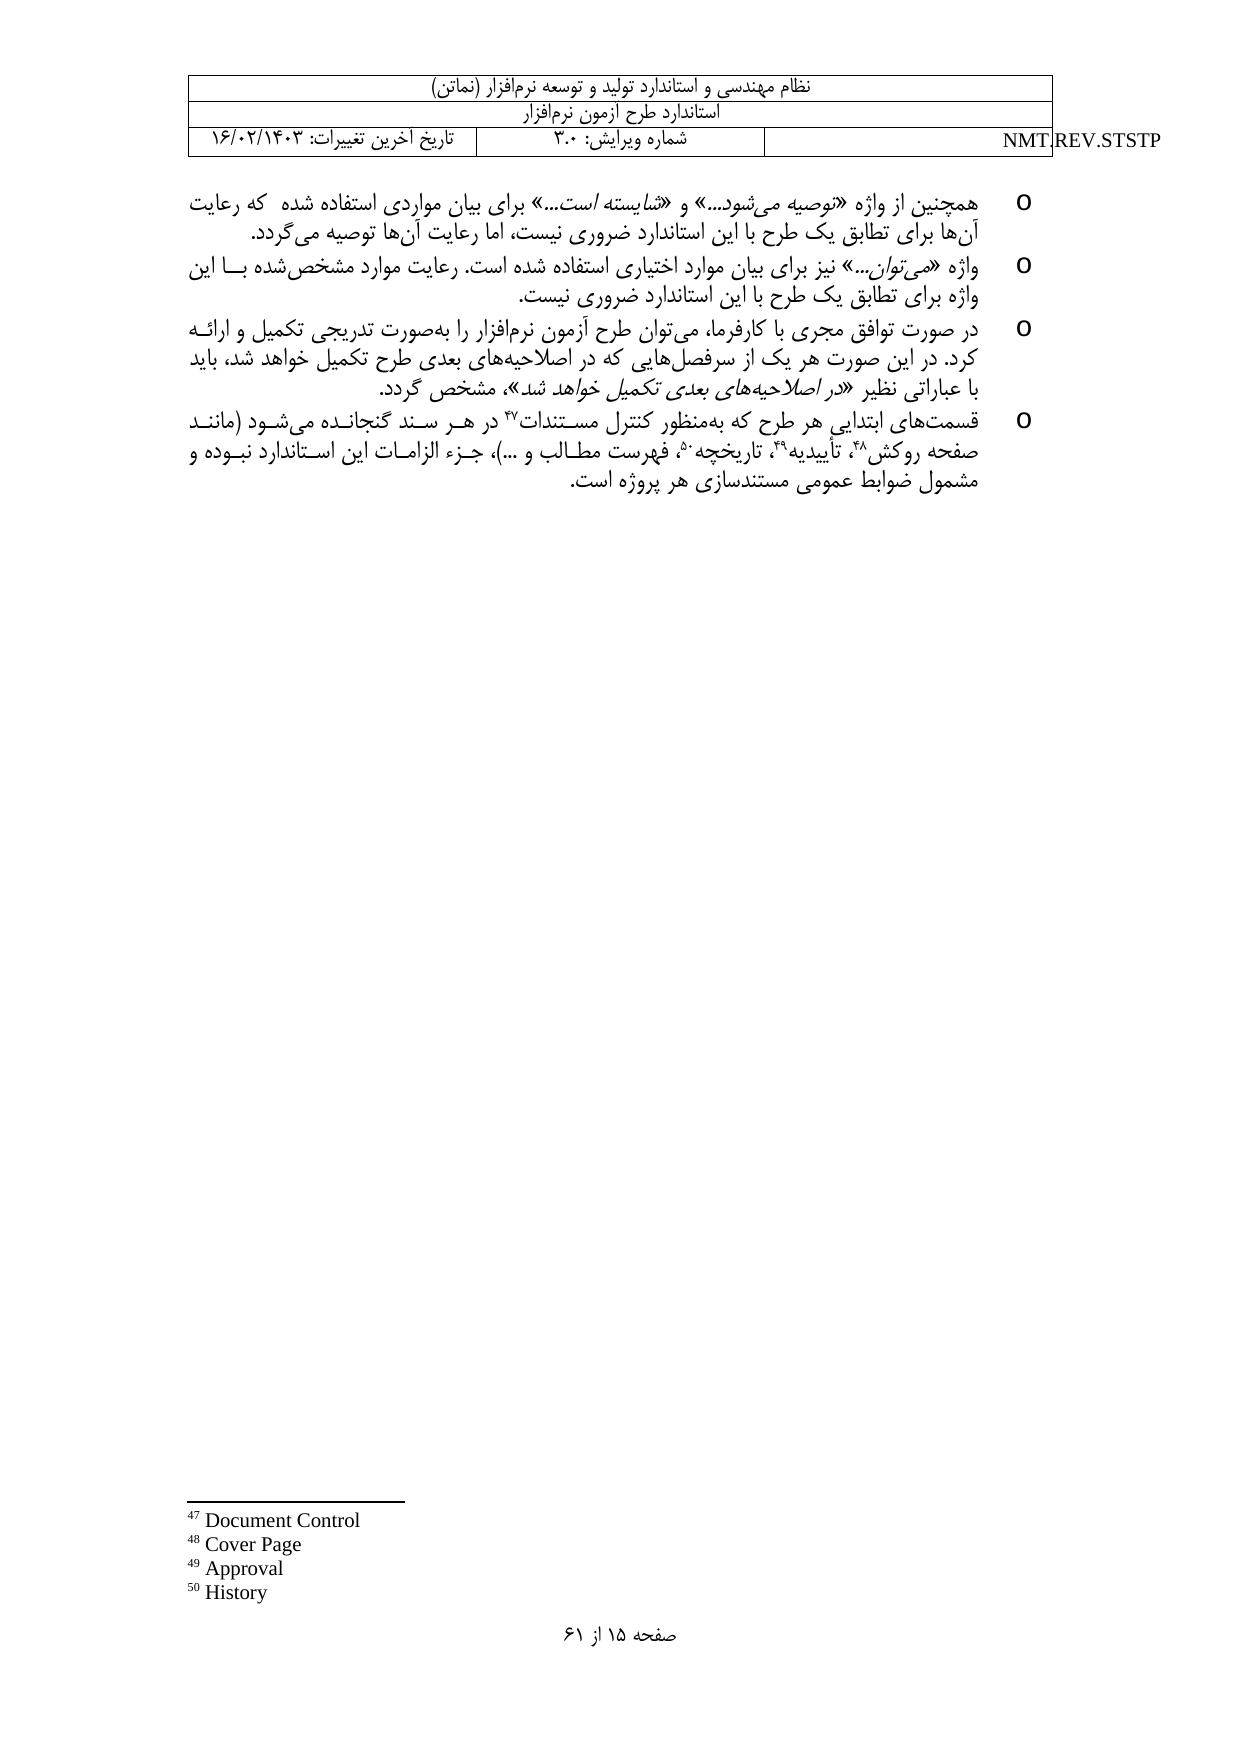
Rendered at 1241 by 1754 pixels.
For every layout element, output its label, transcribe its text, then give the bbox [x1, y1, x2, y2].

list در صورت توافق مجری با كارفرما، مي‌توان طرح آزمون نرم‌افزار را به‌صورت تدريجي تكميل و ارائه كرد. در اين صورت هر یک از سرفصل‌هايي كه در اصلاحيه‌هاي بعدي طرح تكميل خواهد شد، بايد با عباراتي نظير «در اصلاحيه‌هاي بعدي تكميل خواهد شد»، مشخص گردد. [187, 312, 1015, 405]
list همچنين از واژه‌ «توصيه مي‌شود...» و «شايسته است...» براي بيان مواردي استفاده شده كه رعايت آن‌ها براي تطابق يك طرح با اين استاندارد ضروري نيست، اما رعايت آن‌ها توصيه مي‌گردد. [187, 186, 1015, 249]
list واژه «مي‌توان...» نيز براي بيان موارد اختياري استفاده شده است. رعايت موارد مشخص‌شده با اين واژه‌ براي تطابق يك طرح با اين استاندارد ضروري نيست. [187, 249, 1015, 312]
list قسمت‌هاي ابتدايي هر طرح كه به‌منظور كنترل مستندات در هر سند گنجانده مي‌شود (مانند صفحه روكش، تأییديه، تاريخچه، فهرست مطالب و ...)، جزء الزامات اين استاندارد نبوده و مشمول ضوابط عمومي مستندسازي هر پروژه است. [187, 405, 1015, 497]
